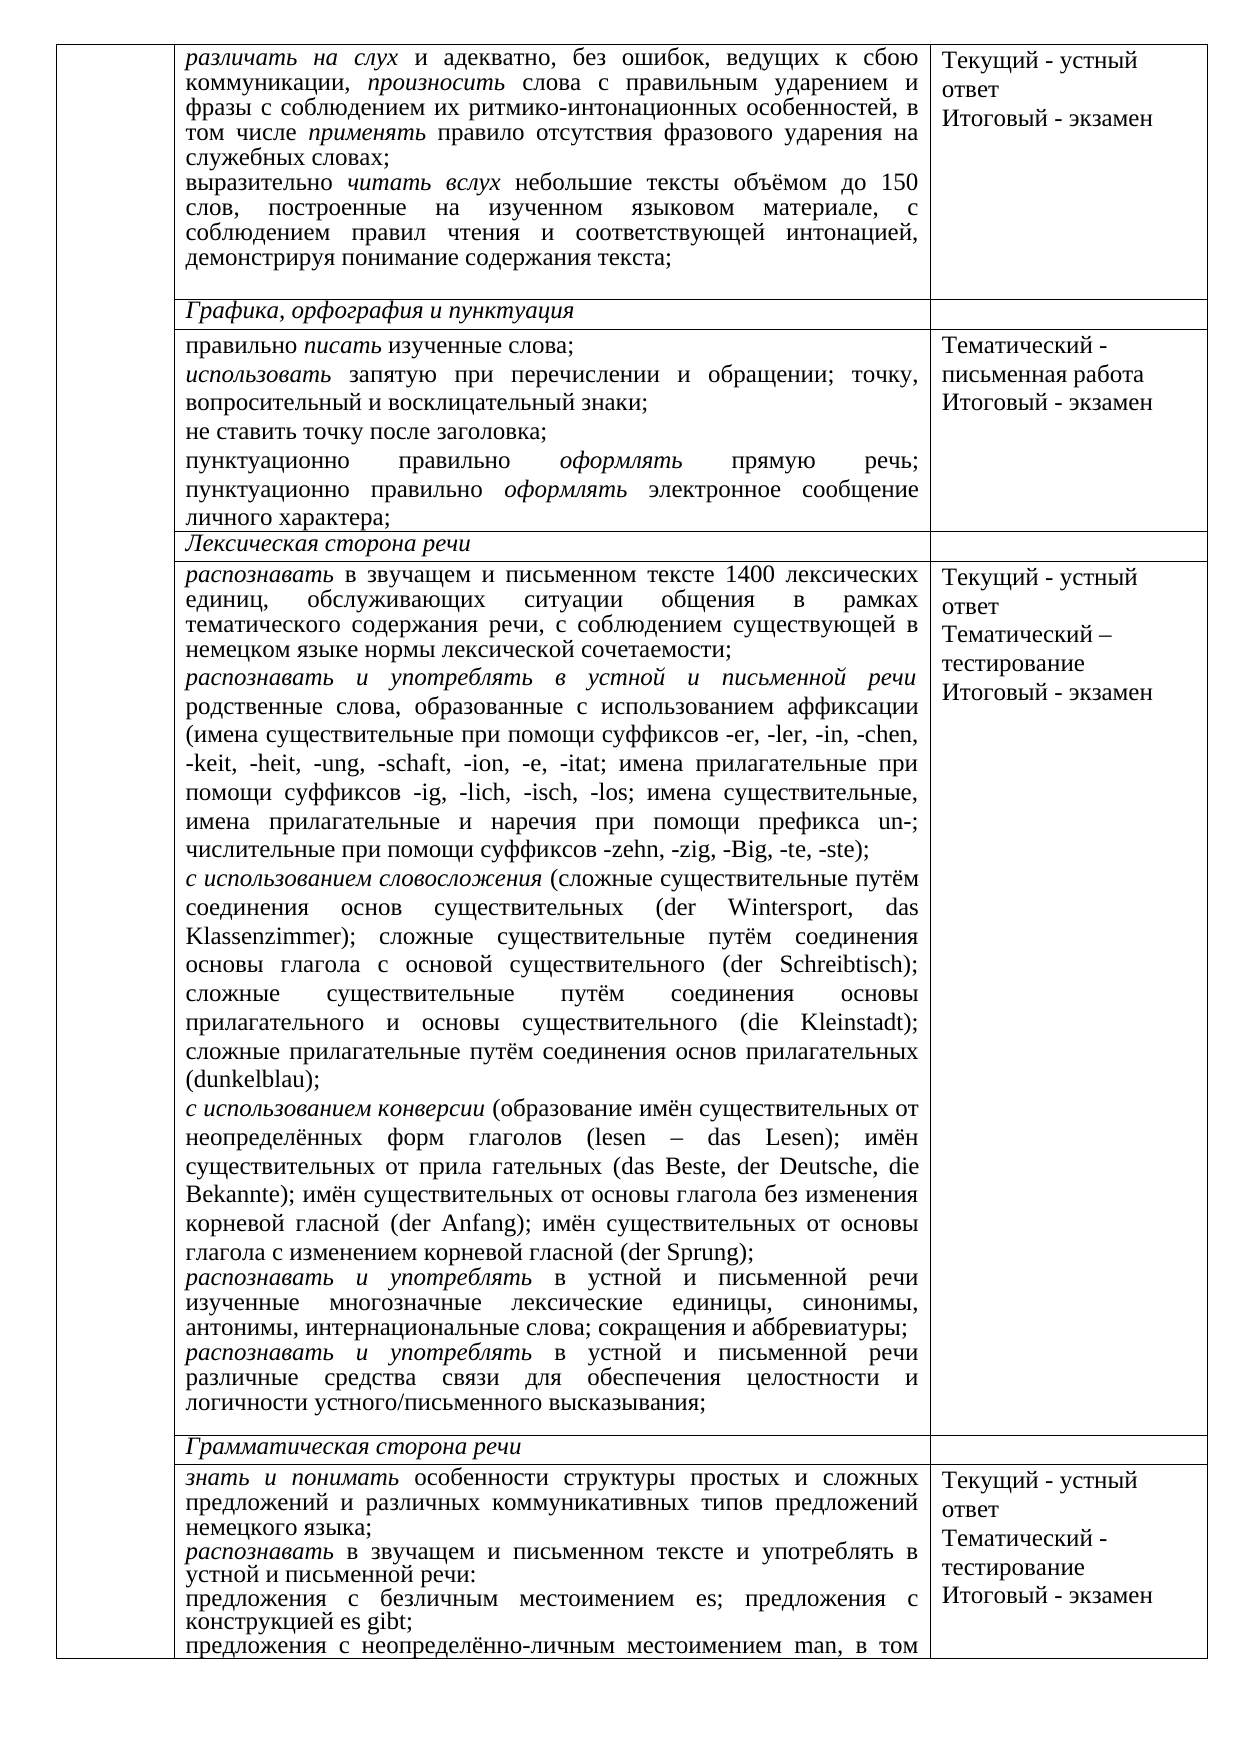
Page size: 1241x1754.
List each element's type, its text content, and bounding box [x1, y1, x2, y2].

table_cell различать на слух и адекватно, без ошибок, ведущих к сбою коммуникации, произносить слова с правильным ударением и фразы с соблюдением их ритмико-интонационных особенностей, в том числе применять правило отсутствия фразового ударения на служебных словах; выразительно читать вслух небольшие тексты объёмом до 150 слов, построенные на изученном языковом материале, с соблюдением правил чтения и соответствующей интонацией, демонстрируя понимание содержания текста; [175, 45, 930, 299]
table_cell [931, 1465, 1207, 1658]
table_cell [931, 1436, 1207, 1464]
table_cell Грамматическая сторона речи [175, 1436, 930, 1464]
table_cell Тематический - письменная работа Итоговый - экзамен [931, 330, 1207, 531]
table_cell Текущий - устный ответ Тематический – тестирование Итоговый - экзамен [931, 562, 1207, 1434]
table_cell [931, 300, 1207, 329]
table_cell распознавать в звучащем и письменном тексте 1400 лексических единиц, обслуживающих ситуации общения в рамках тематического содержания речи, с соблюдением существующей в немецком языке нормы лексической сочетаемости; распознавать и употреблять в устной и письменной речи родственные слова, образованные с использованием аффиксации (имена существительные при помощи суффиксов -er, -ler, -in, -chen, -keit, -heit, -ung, -schaft, -ion, -e, -itat; имена прилагательные при помощи суффиксов -ig, -lich, -isch, -los; имена существительные, имена прилагательные и наречия при помощи префикса un-; числительные при помощи суффиксов -zehn, -zig, -Big, -te, -ste); с использованием словосложения (сложные существительные путём соединения основ существительных (der Wintersport, das Klassenzimmer); сложные существительные путём соединения основы глагола с основой существительного (der Schreibtisch); сложные существительные путём соединения основы прилагательного и основы существительного (die Kleinstadt); сложные прилагательные путём соединения основ прилагательных (dunkelblau); с использованием конверсии (образование имён существительных от неопределённых форм глаголов (lesen – das Lesen); имён существительных от прила гательных (das Beste, der Deutsche, die Bekannte); имён существительных от основы глагола без изменения корневой гласной (der Anfang); имён существительных от основы глагола с изменением корневой гласной (der Sprung); распознавать и употреблять в устной и письменной речи изученные многозначные лексические единицы, синонимы, антонимы, интернациональные слова; сокращения и аббревиатуры; распознавать и употреблять в устной и письменной речи различные средства связи для обеспечения целостности и логичности устного/письменного высказывания; [175, 562, 930, 1434]
table_cell [931, 532, 1207, 561]
table_cell правильно писать изученные слова; использовать запятую при перечислении и обращении; точку, вопросительный и восклицательный знаки; не ставить точку после заголовка; пунктуационно правильно оформлять прямую речь; пунктуационно правильно оформлять электронное сообщение личного характера; [175, 330, 930, 531]
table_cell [175, 1465, 930, 1658]
table_cell Графика, орфография и пунктуация [175, 300, 930, 329]
table_cell Лексическая сторона речи [175, 532, 930, 561]
table_cell Текущий - устный ответ Итоговый - экзамен [931, 45, 1207, 299]
